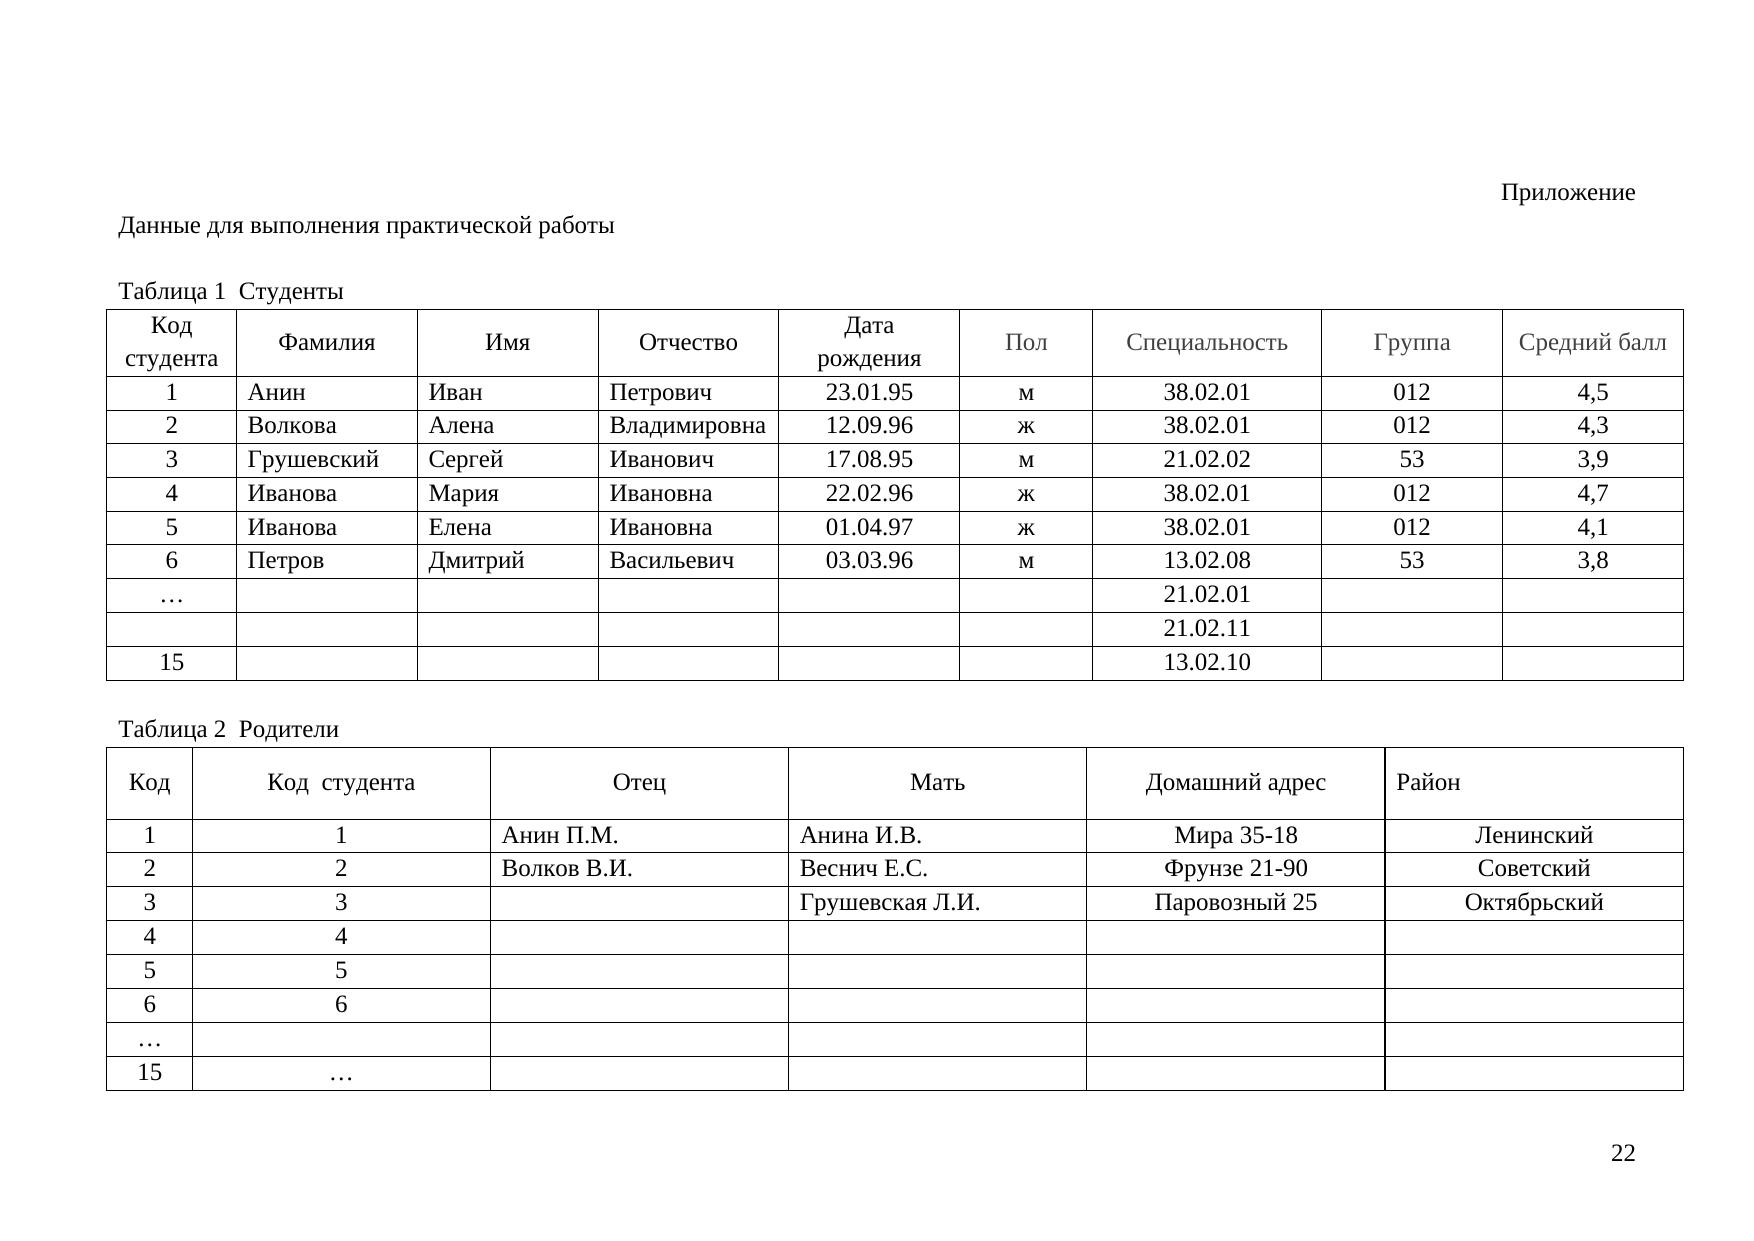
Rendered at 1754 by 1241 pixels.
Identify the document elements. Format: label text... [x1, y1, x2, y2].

table_header Пол [960, 310, 1092, 376]
table_cell 23.01.95 [779, 377, 959, 409]
table_cell 38.02.01 [1093, 512, 1321, 544]
table_header Фамилия [237, 310, 417, 376]
table_cell Анин П.М. [491, 820, 788, 852]
table_cell Советский [1386, 853, 1683, 886]
text Данные для выполнения практической работы [118, 210, 1636, 239]
table_cell 53 [1322, 545, 1502, 578]
table_cell Веснич Е.С. [789, 853, 1086, 886]
table_cell [779, 647, 959, 680]
table_cell 6 [107, 545, 236, 578]
table_cell 2 [193, 853, 490, 886]
table_cell 5 [107, 955, 192, 988]
table_header Средний балл [1503, 310, 1683, 376]
table_cell [1386, 1023, 1683, 1056]
table_cell [960, 613, 1092, 646]
table_cell [789, 921, 1086, 954]
table_cell [1087, 1057, 1384, 1090]
table_cell 38.02.01 [1093, 478, 1321, 511]
table_cell [599, 579, 778, 612]
table_cell Иванович [599, 444, 778, 477]
table_cell Грушевская Л.И. [789, 887, 1086, 920]
table_cell Октябрьский [1386, 887, 1683, 920]
table_header Мать [789, 748, 1086, 819]
table_cell 012 [1322, 377, 1502, 409]
table_cell [1503, 579, 1683, 612]
table_cell Иван [418, 377, 598, 409]
table_cell 21.02.11 [1093, 613, 1321, 646]
table_cell [1087, 955, 1384, 988]
table_cell [599, 647, 778, 680]
table_cell Сергей [418, 444, 598, 477]
table_cell 4,3 [1503, 411, 1683, 443]
table_cell [789, 1023, 1086, 1056]
table_header Специальность [1093, 310, 1321, 376]
table_cell [193, 1023, 490, 1056]
table_cell 3,8 [1503, 545, 1683, 578]
table_cell Мария [418, 478, 598, 511]
table_cell 1 [107, 820, 192, 852]
table_cell 38.02.01 [1093, 377, 1321, 409]
table_header Отец [491, 748, 788, 819]
table_cell 53 [1322, 444, 1502, 477]
table_cell [1386, 1057, 1683, 1090]
table_cell 4 [107, 478, 236, 511]
table_cell [418, 613, 598, 646]
table_cell 38.02.01 [1093, 411, 1321, 443]
table_cell 4 [107, 921, 192, 954]
table_cell Анина И.В. [789, 820, 1086, 852]
table_cell 012 [1322, 512, 1502, 544]
table_cell [491, 989, 788, 1022]
table_cell [960, 647, 1092, 680]
table_cell Грушевский [237, 444, 417, 477]
table_cell м [960, 444, 1092, 477]
table_cell [491, 887, 788, 920]
table_cell 22.02.96 [779, 478, 959, 511]
table_cell [237, 579, 417, 612]
table_cell 17.08.95 [779, 444, 959, 477]
table_cell [779, 613, 959, 646]
table_cell 2 [107, 411, 236, 443]
table_cell [779, 579, 959, 612]
table_cell [789, 1057, 1086, 1090]
table_cell 3 [107, 887, 192, 920]
table_cell [1087, 1023, 1384, 1056]
table_cell [1087, 921, 1384, 954]
table_cell … [107, 579, 236, 612]
table_cell 1 [107, 377, 236, 409]
table_cell 13.02.08 [1093, 545, 1321, 578]
table_cell Дмитрий [418, 545, 598, 578]
table_cell [789, 955, 1086, 988]
table_cell ж [960, 478, 1092, 511]
table_cell 3,9 [1503, 444, 1683, 477]
table_cell [1386, 955, 1683, 988]
table_cell 6 [193, 989, 490, 1022]
table_cell [789, 989, 1086, 1022]
table_cell ж [960, 512, 1092, 544]
table_cell Васильевич [599, 545, 778, 578]
table_cell 4,7 [1503, 478, 1683, 511]
table_cell 6 [107, 989, 192, 1022]
table_cell [418, 579, 598, 612]
table_cell 2 [107, 853, 192, 886]
subtitle Таблица 2 Родители [118, 714, 1636, 743]
table_cell [1386, 921, 1683, 954]
table_cell Петрович [599, 377, 778, 409]
table_cell м [960, 377, 1092, 409]
table_cell 3 [193, 887, 490, 920]
table_header Код студента [107, 310, 236, 376]
table_cell 4,1 [1503, 512, 1683, 544]
table_cell 4,5 [1503, 377, 1683, 409]
table_cell [107, 613, 236, 646]
table_cell 5 [193, 955, 490, 988]
table_cell 15 [107, 1057, 192, 1090]
table_cell [418, 647, 598, 680]
table_header Код [107, 748, 192, 819]
table_cell [1503, 647, 1683, 680]
table_cell Ивановна [599, 512, 778, 544]
table_cell [1503, 613, 1683, 646]
table_cell … [107, 1023, 192, 1056]
table_cell 4 [193, 921, 490, 954]
table_cell Анин [237, 377, 417, 409]
table_cell Алена [418, 411, 598, 443]
table_cell м [960, 545, 1092, 578]
table_cell 01.04.97 [779, 512, 959, 544]
table_cell [1386, 989, 1683, 1022]
table_cell Волкова [237, 411, 417, 443]
table_cell … [193, 1057, 490, 1090]
table_header Группа [1322, 310, 1502, 376]
table_cell 5 [107, 512, 236, 544]
table_cell [237, 647, 417, 680]
table_header Дата рождения [779, 310, 959, 376]
table_cell ж [960, 411, 1092, 443]
table_cell Ленинский [1386, 820, 1683, 852]
table_header Отчество [599, 310, 778, 376]
table_cell [1322, 579, 1502, 612]
table_cell [1322, 647, 1502, 680]
table_cell 21.02.02 [1093, 444, 1321, 477]
table_cell 12.09.96 [779, 411, 959, 443]
table_cell Мира 35-18 [1087, 820, 1384, 852]
table_header Имя [418, 310, 598, 376]
table_cell Владимировна [599, 411, 778, 443]
table_cell 012 [1322, 411, 1502, 443]
table_cell Паровозный 25 [1087, 887, 1384, 920]
table_cell [1322, 613, 1502, 646]
table_cell [960, 579, 1092, 612]
table_cell 21.02.01 [1093, 579, 1321, 612]
table_cell Волков В.И. [491, 853, 788, 886]
table_cell [491, 921, 788, 954]
table_cell Ивановна [599, 478, 778, 511]
table_cell 1 [193, 820, 490, 852]
table_cell Елена [418, 512, 598, 544]
table_cell [491, 955, 788, 988]
table_cell [237, 613, 417, 646]
text Приложение [118, 177, 1636, 206]
table_cell 03.03.96 [779, 545, 959, 578]
table_header Домашний адрес [1087, 748, 1384, 819]
table_header Код студента [193, 748, 490, 819]
table_cell [599, 613, 778, 646]
table_header Район [1386, 748, 1683, 819]
table_cell [491, 1023, 788, 1056]
table_cell 13.02.10 [1093, 647, 1321, 680]
table_cell [1087, 989, 1384, 1022]
table_cell Фрунзе 21-90 [1087, 853, 1384, 886]
table_cell Иванова [237, 512, 417, 544]
subtitle Таблица 1 Студенты [118, 276, 1636, 305]
table_cell Петров [237, 545, 417, 578]
table_cell 3 [107, 444, 236, 477]
table_cell Иванова [237, 478, 417, 511]
table_cell 15 [107, 647, 236, 680]
table_cell [491, 1057, 788, 1090]
table_cell 012 [1322, 478, 1502, 511]
